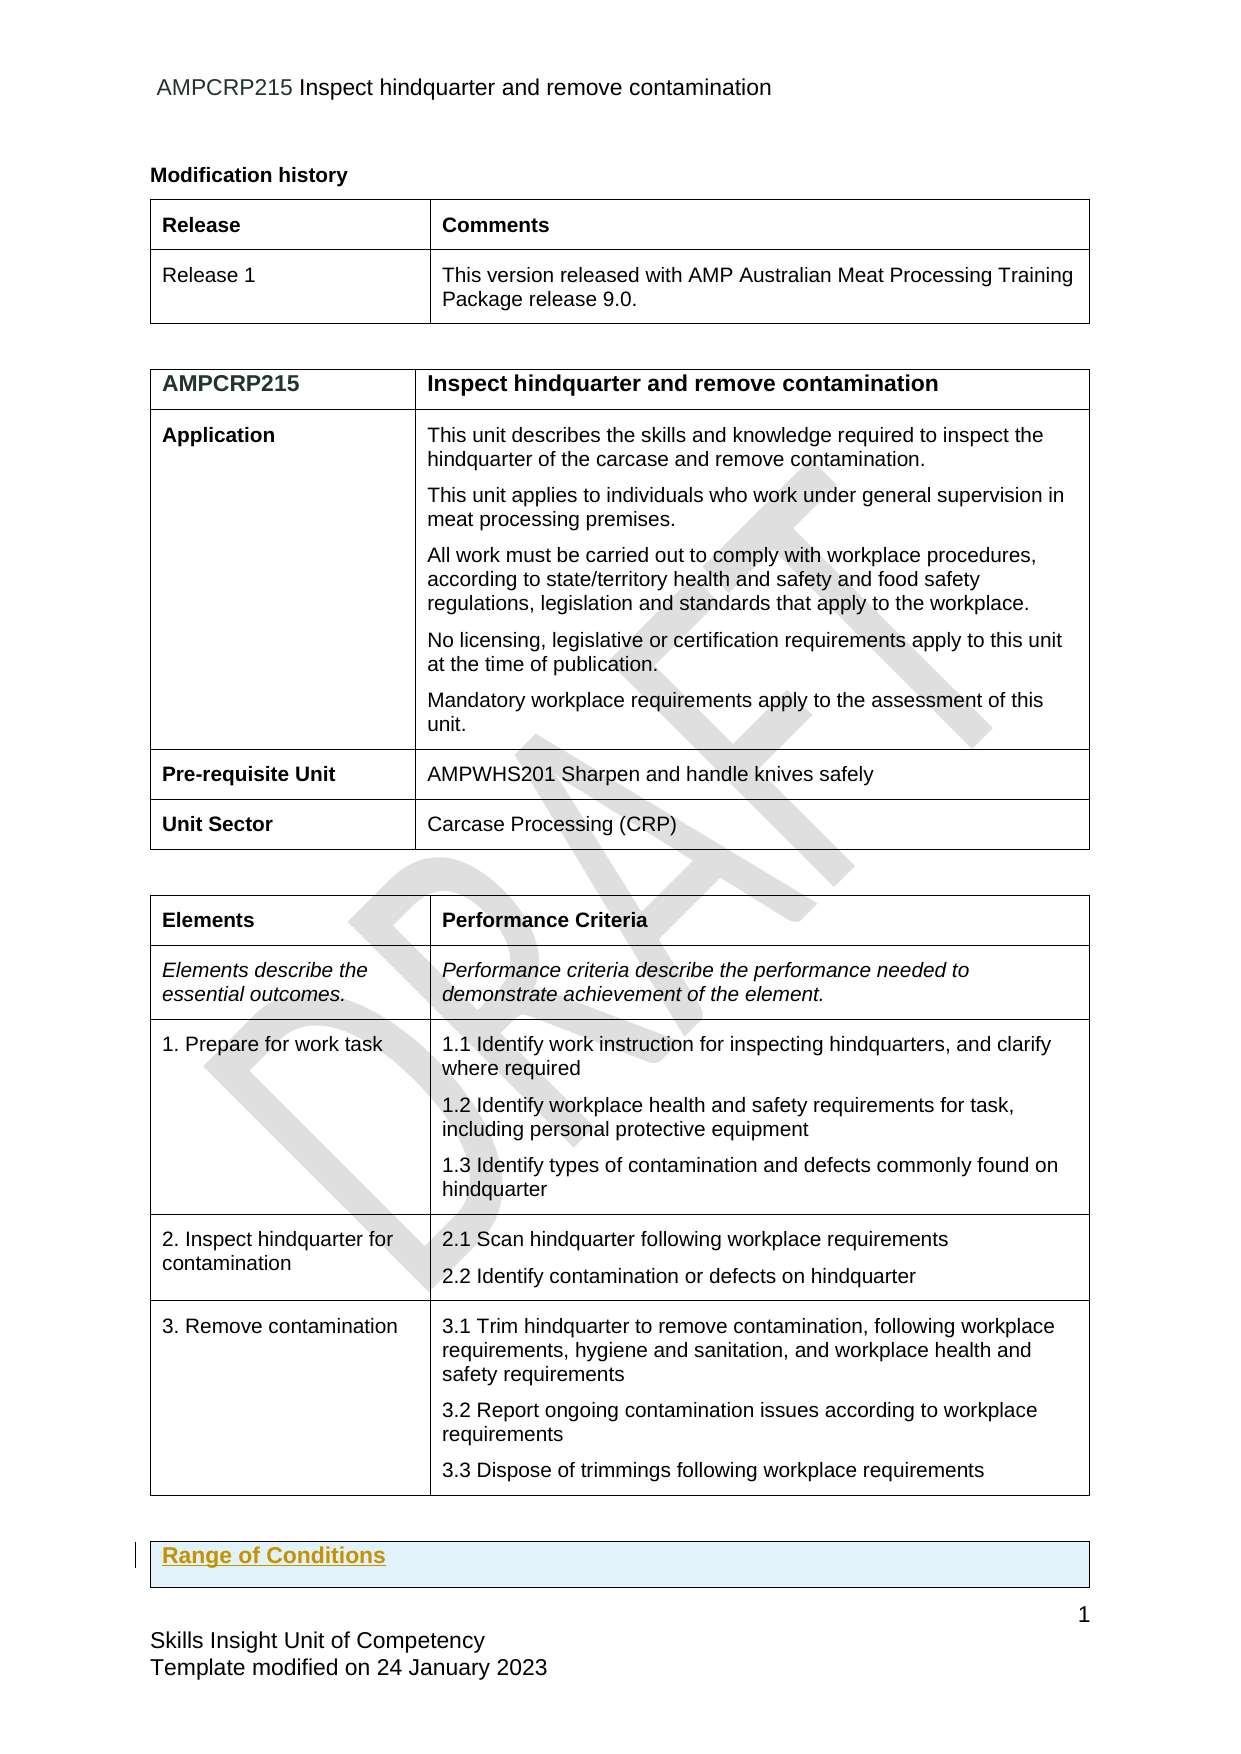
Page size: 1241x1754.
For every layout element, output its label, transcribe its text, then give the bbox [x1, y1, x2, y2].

table_header Elements [151, 896, 430, 945]
table_cell This unit describes the skills and knowledge required to inspect the hindquarter of the carcase and remove contamination. This unit applies to individuals who work under general supervision in meat processing premises. All work must be carried out to comply with workplace procedures, according to state/territory health and safety and food safety regulations, legislation and standards that apply to the workplace. No licensing, legislative or certification requirements apply to this unit at the time of publication. Mandatory workplace requirements apply to the assessment of this unit. [416, 410, 1089, 748]
table_cell 2. Inspect hindquarter for contamination [151, 1215, 430, 1300]
table_cell Unit Sector [151, 800, 415, 848]
table_cell Pre-requisite Unit [151, 750, 415, 798]
table_header Performance Criteria [431, 896, 1089, 945]
table_cell Performance criteria describe the performance needed to demonstrate achievement of the element. [431, 946, 1089, 1019]
table_cell Carcase Processing (CRP) [416, 800, 1089, 848]
table_cell AMPWHS201 Sharpen and handle knives safely [416, 750, 1089, 798]
table_cell 3.1 Trim hindquarter to remove contamination, following workplace requirements, hygiene and sanitation, and workplace health and safety requirements 3.2 Report ongoing contamination issues according to workplace requirements 3.3 Dispose of trimmings following workplace requirements [431, 1301, 1089, 1495]
table_cell Application [151, 410, 415, 748]
table_header AMPCRP215 [151, 370, 415, 409]
table_header Release [151, 200, 430, 249]
table_cell 1.1 Identify work instruction for inspecting hindquarters, and clarify where required 1.2 Identify workplace health and safety requirements for task, including personal protective equipment 1.3 Identify types of contamination and defects commonly found on hindquarter [431, 1020, 1089, 1213]
table_cell 1. Prepare for work task [151, 1020, 430, 1213]
table_cell 2.1 Scan hindquarter following workplace requirements 2.2 Identify contamination or defects on hindquarter [431, 1215, 1089, 1300]
table_cell This version released with AMP Australian Meat Processing Training Package release 9.0. [431, 250, 1089, 323]
table_cell Release 1 [151, 250, 430, 323]
table_header Inspect hindquarter and remove contamination [416, 370, 1089, 409]
table_cell 3. Remove contamination [151, 1301, 430, 1495]
text Modification history [150, 162, 1090, 186]
table_cell Elements describe the essential outcomes. [151, 946, 430, 1019]
table_header Comments [431, 200, 1089, 249]
